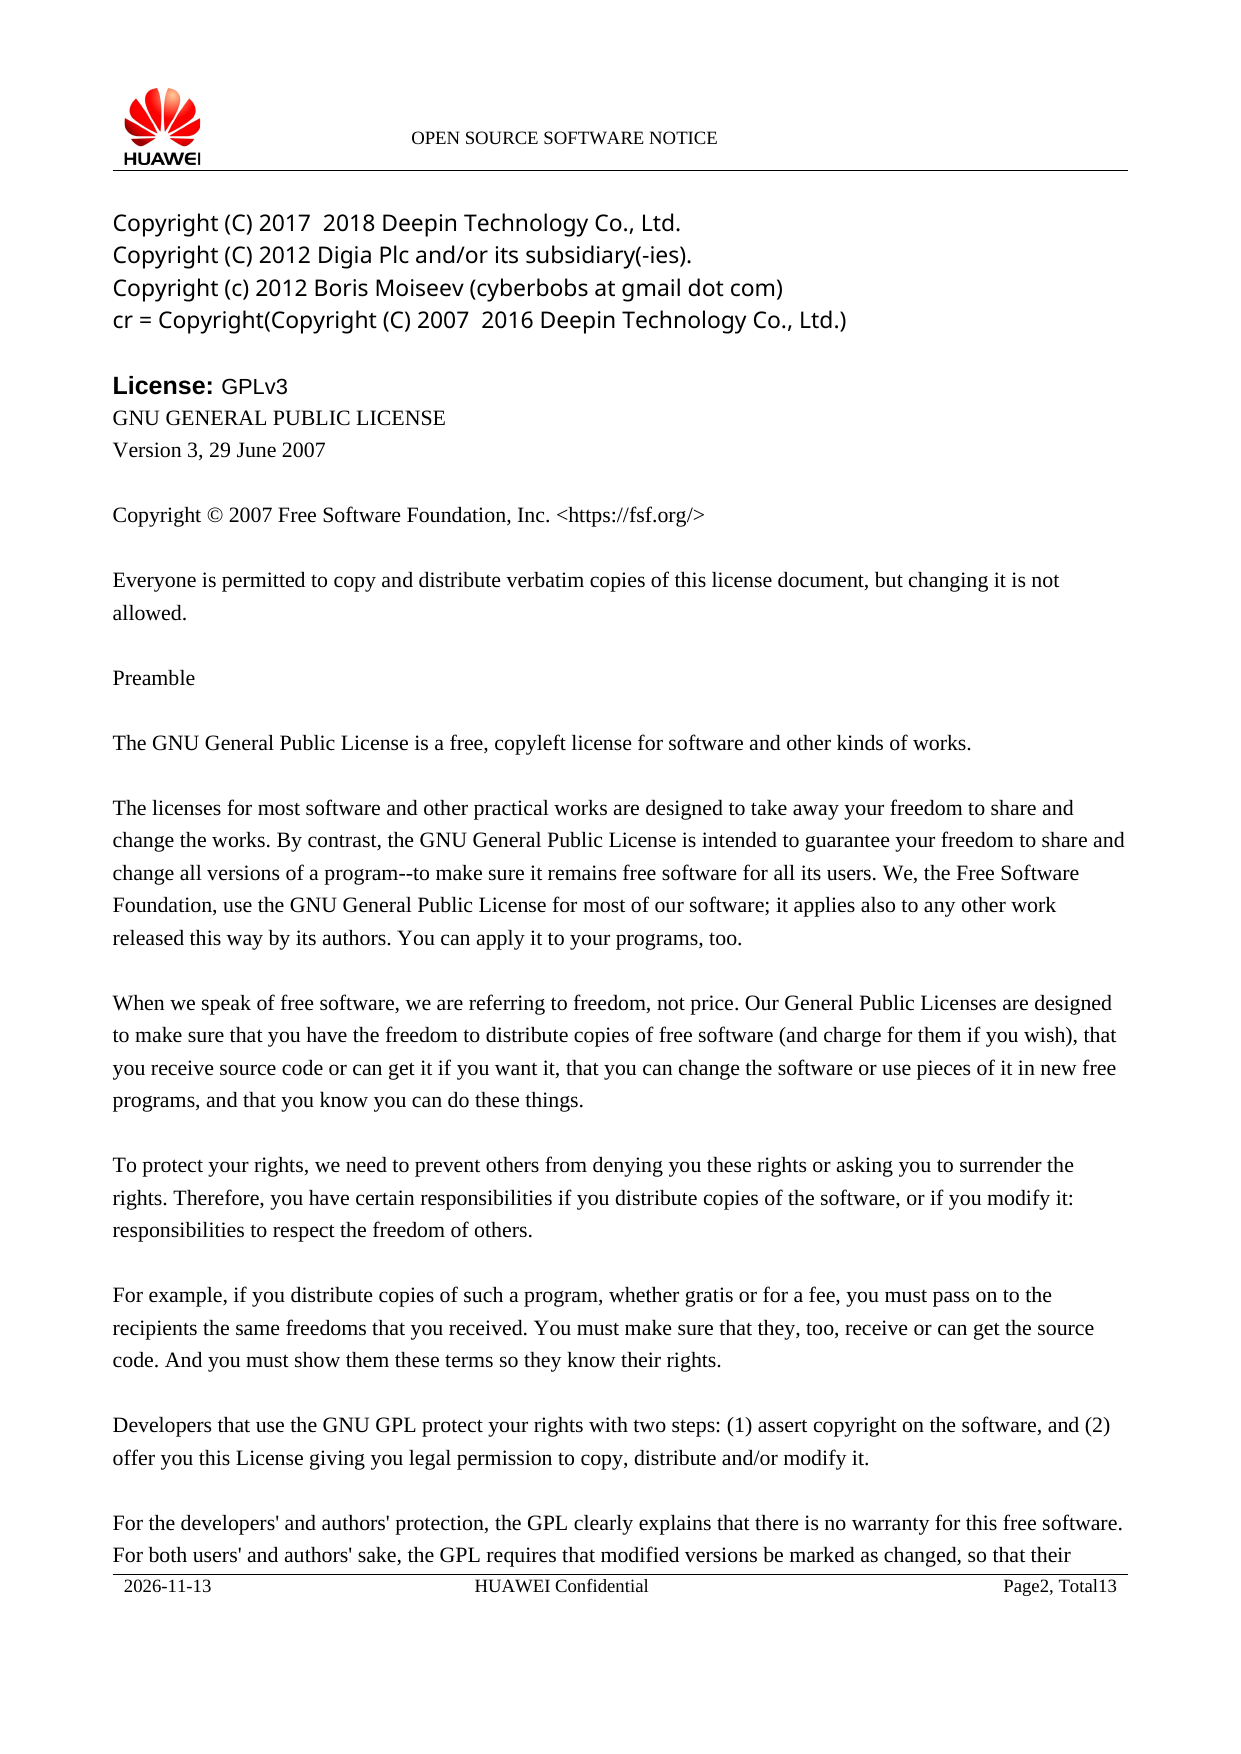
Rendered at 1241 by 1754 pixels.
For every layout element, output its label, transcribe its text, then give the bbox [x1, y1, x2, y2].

text License: GPLv3 [112, 369, 1128, 401]
picture [124, 88, 201, 165]
